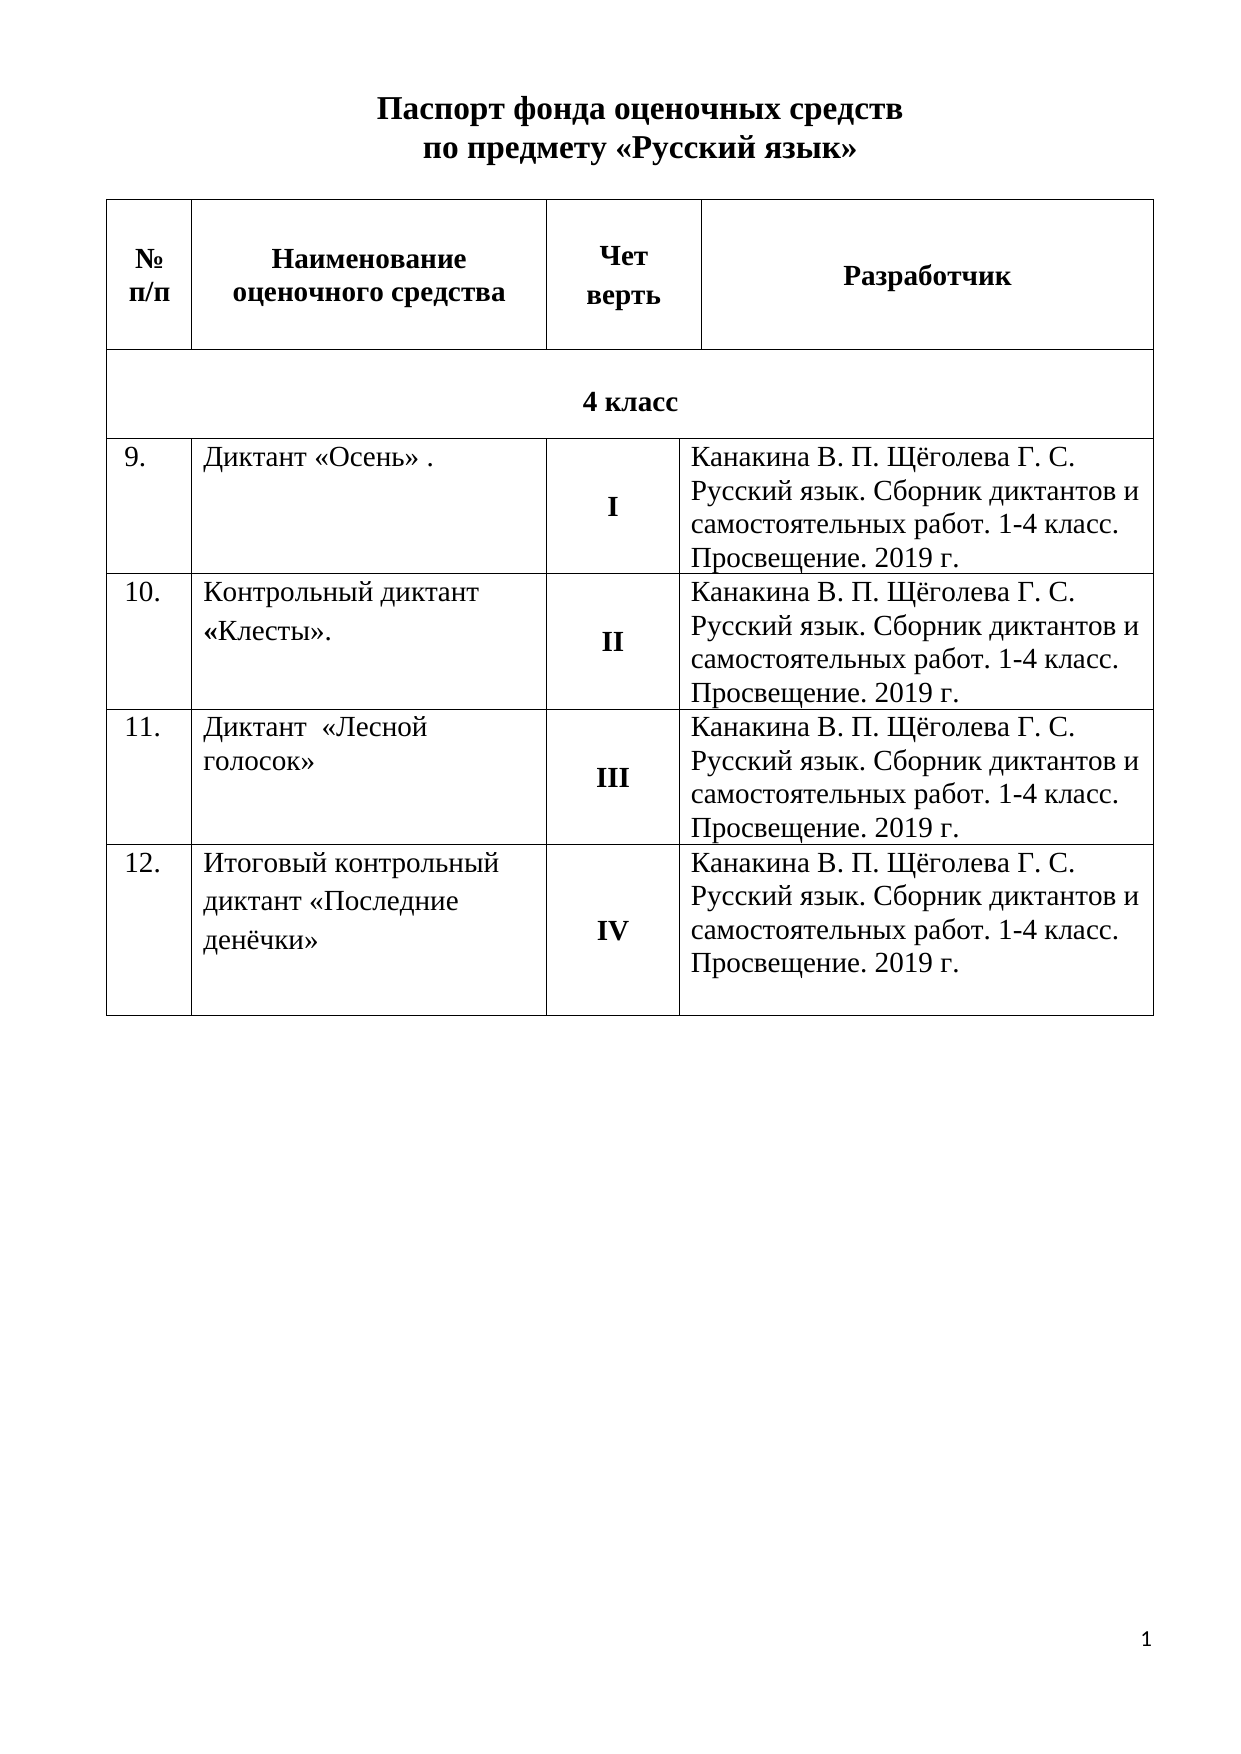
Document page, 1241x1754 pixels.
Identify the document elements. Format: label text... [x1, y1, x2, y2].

table_header № п/п [107, 200, 191, 349]
table_cell Канакина В. П. Щёголева Г. С. Русский язык. Сборник диктантов и самостоятельных работ. 1-4 класс. Просвещение. 2019 г. [680, 845, 1153, 1015]
table_cell 9. [107, 439, 191, 573]
table_cell Канакина В. П. Щёголева Г. С. Русский язык. Сборник диктантов и самостоятельных работ. 1-4 класс. Просвещение. 2019 г. [680, 439, 1153, 573]
table_cell Канакина В. П. Щёголева Г. С. Русский язык. Сборник диктантов и самостоятельных работ. 1-4 класс. Просвещение. 2019 г. [680, 710, 1153, 844]
table_cell Итоговый контрольный диктант «Последние денёчки» [192, 845, 546, 1015]
text по предмету «Русский язык» [128, 127, 1152, 165]
table_cell 11. [107, 710, 191, 844]
table_cell Диктант «Осень» . [192, 439, 546, 573]
table_header Чет верть [547, 200, 701, 349]
table_header Наименование оценочного средства [192, 200, 546, 349]
table_cell Диктант «Лесной голосок» [192, 710, 546, 844]
table_cell 12. [107, 845, 191, 1015]
table_cell IV [547, 845, 679, 1015]
text Паспорт фонда оценочных средств [128, 89, 1152, 127]
table_cell I [547, 439, 679, 573]
table_cell Канакина В. П. Щёголева Г. С. Русский язык. Сборник диктантов и самостоятельных работ. 1-4 класс. Просвещение. 2019 г. [680, 574, 1153, 708]
table_cell Контрольный диктант «Клесты». [192, 574, 546, 708]
table_cell II [547, 574, 679, 708]
table_cell 10. [107, 574, 191, 708]
table_header Разработчик [702, 200, 1153, 349]
table_cell III [547, 710, 679, 844]
table_cell 4 класс [107, 350, 1153, 438]
